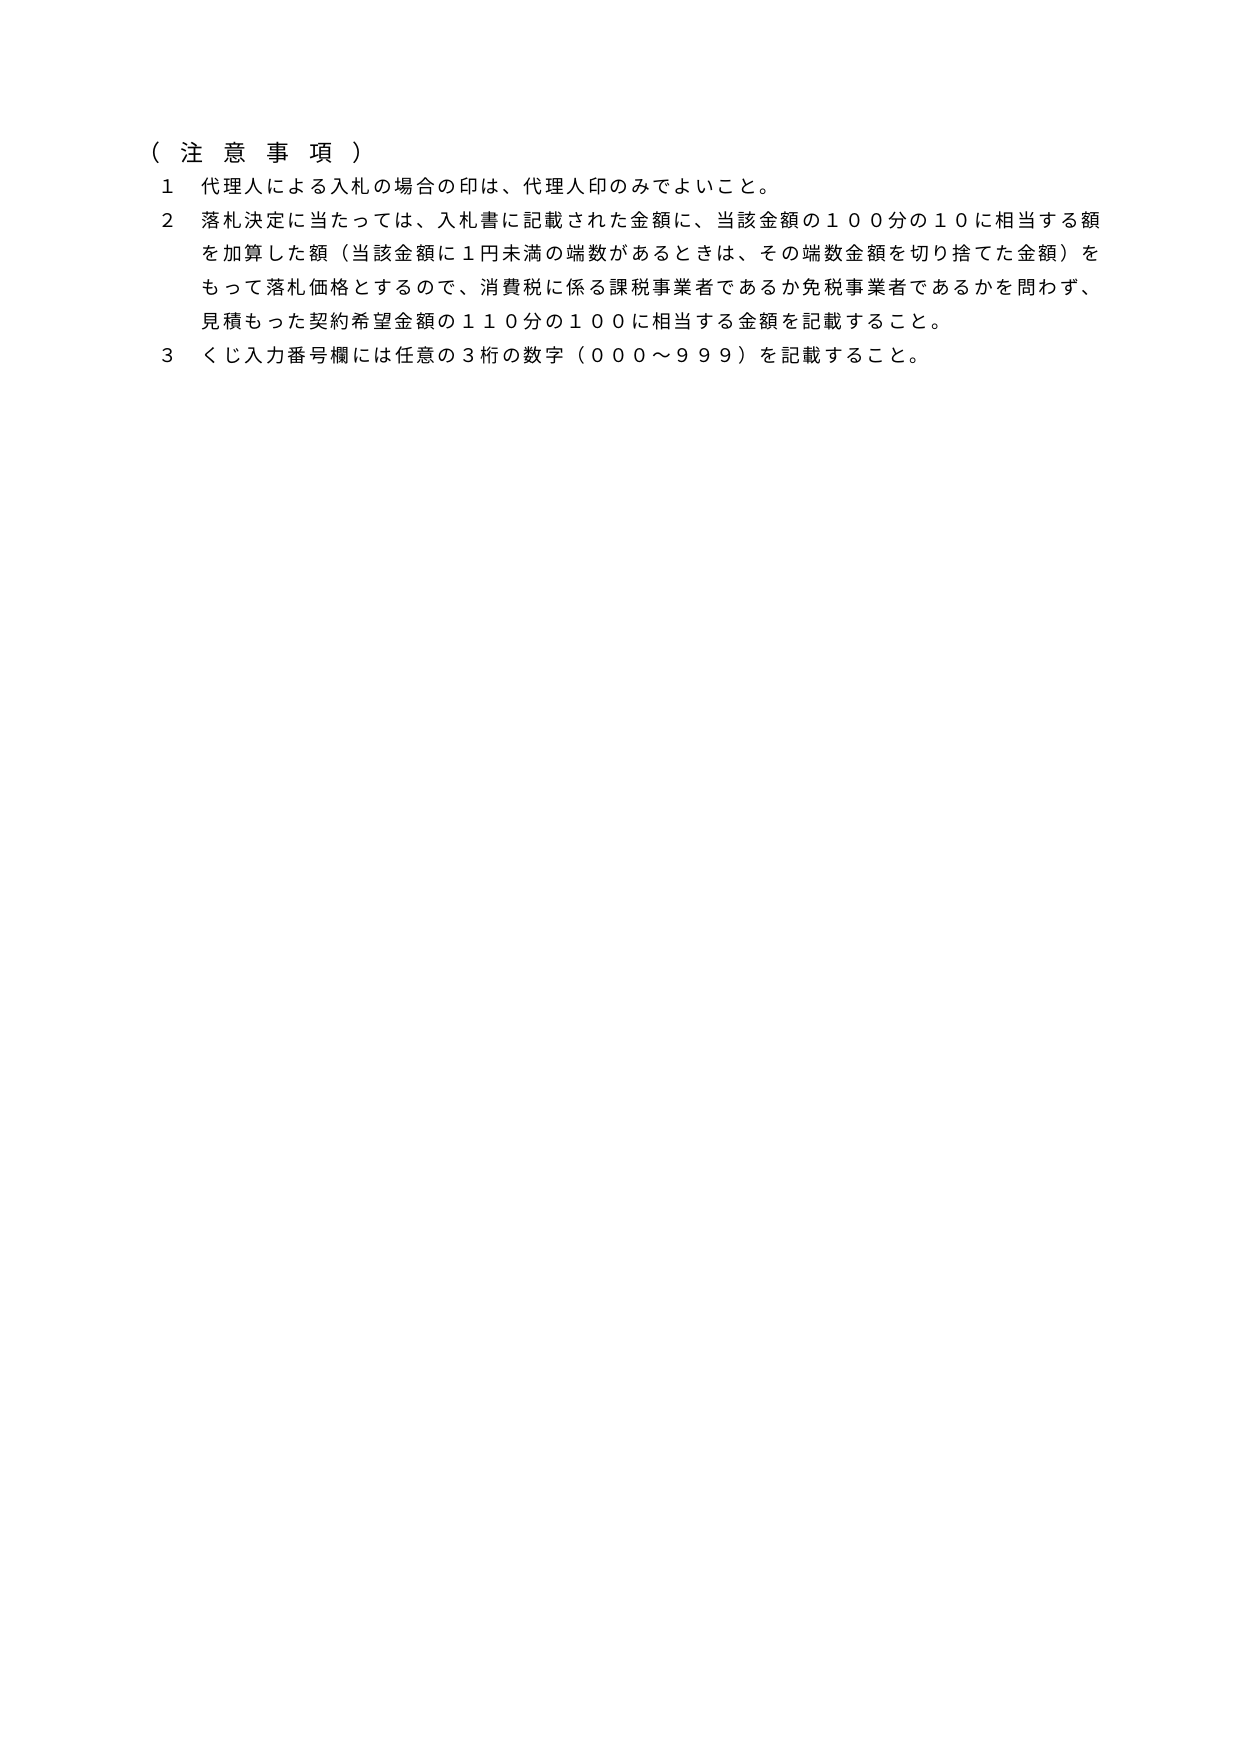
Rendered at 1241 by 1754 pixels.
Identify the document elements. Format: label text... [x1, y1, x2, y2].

text （注意事項） [137, 134, 1103, 168]
text ３ くじ入力番号欄には任意の３桁の数字（０００～９９９）を記載すること。 [152, 337, 1103, 371]
text １ 代理人による入札の場合の印は、代理人印のみでよいこと。 [152, 168, 1103, 202]
text ２ 落札決定に当たっては、入札書に記載された金額に、当該金額の１００分の１０に相当する額を加算した額（当該金額に１円未満の端数があるときは、その端数金額を切り捨てた金額）をもって落札価格とするので、消費税に係る課税事業者であるか免税事業者であるかを問わず、見積もった契約希望金額の１１０分の１００に相当する金額を記載すること。 [152, 202, 1103, 337]
